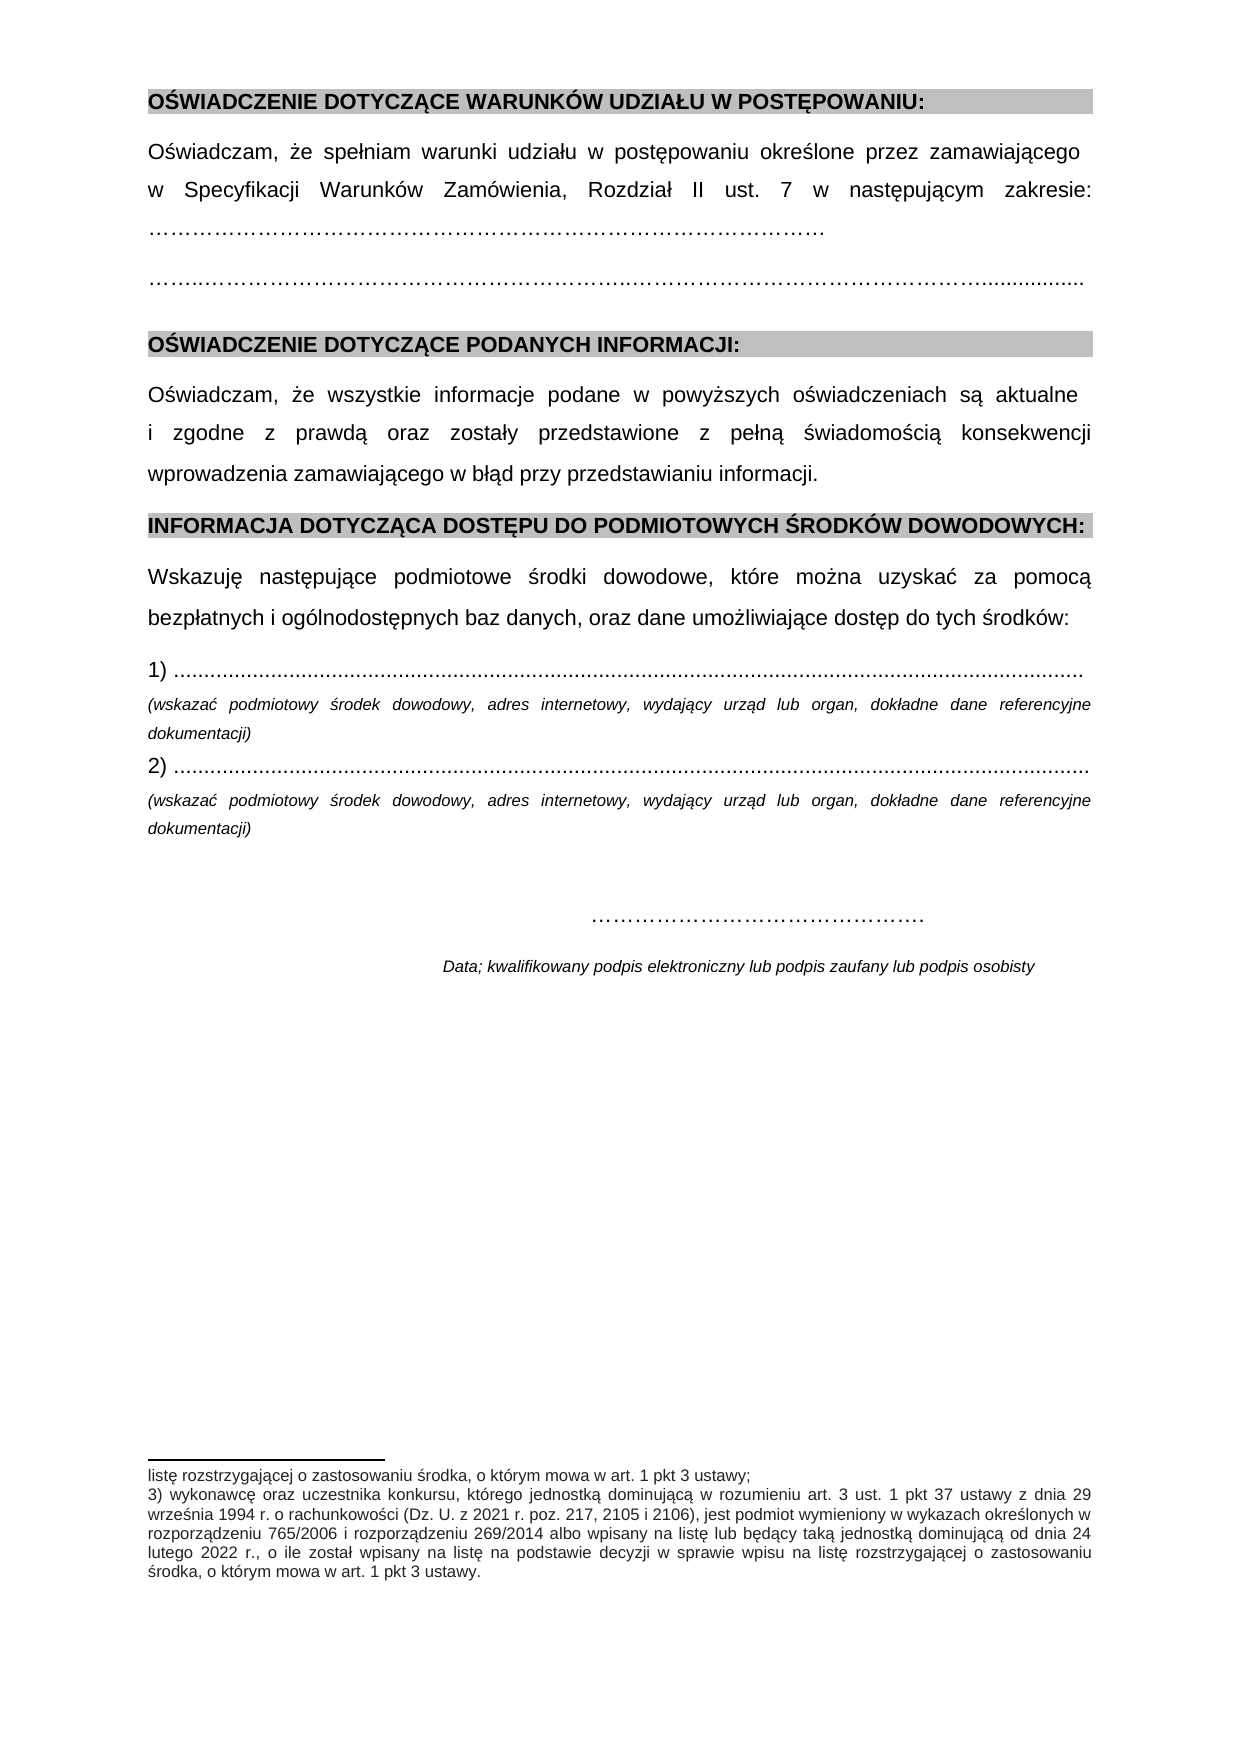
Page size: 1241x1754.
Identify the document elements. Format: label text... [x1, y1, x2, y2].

text 2) ....................................................................................................................................................... [148, 752, 1093, 778]
text OŚWIADCZENIE DOTYCZĄCE WARUNKÓW UDZIAŁU W POSTĘPOWANIU: [148, 89, 1093, 114]
text INFORMACJA DOTYCZĄCA DOSTĘPU DO PODMIOTOWYCH ŚRODKÓW DOWODOWYCH: [148, 513, 1093, 538]
text ……..…………………………………………………..…………………………………………................. [148, 265, 1093, 290]
text Oświadczam, że spełniam warunki udziału w postępowaniu określone przez zamawiającego w Specyfikacji Warunków Zamówienia, Rozdział II ust. 7 w następującym zakresie: ………………………………………………………………………………… [148, 139, 1093, 240]
text (wskazać podmiotowy środek dowodowy, adres internetowy, wydający urząd lub organ, dokładne dane referencyjne dokumentacji) [148, 695, 1093, 743]
text Data; kwalifikowany podpis elektroniczny lub podpis zaufany lub podpis osobisty [148, 957, 1093, 976]
text (wskazać podmiotowy środek dowodowy, adres internetowy, wydający urząd lub organ, dokładne dane referencyjne dokumentacji) [148, 790, 1093, 838]
text 1) ...................................................................................................................................................... [148, 657, 1093, 682]
text Oświadczam, że wszystkie informacje podane w powyższych oświadczeniach są aktualne i zgodne z prawdą oraz zostały przedstawione z pełną świadomością konsekwencji wprowadzenia zamawiającego w błąd przy przedstawianiu informacji. [148, 382, 1093, 487]
text OŚWIADCZENIE DOTYCZĄCE PODANYCH INFORMACJI: [148, 331, 1093, 357]
text ………………………………………. [148, 902, 1093, 927]
text Wskazuję następujące podmiotowe środki dowodowe, które można uzyskać za pomocą bezpłatnych i ogólnodostępnych baz danych, oraz dane umożliwiające dostęp do tych środków: [148, 563, 1093, 631]
